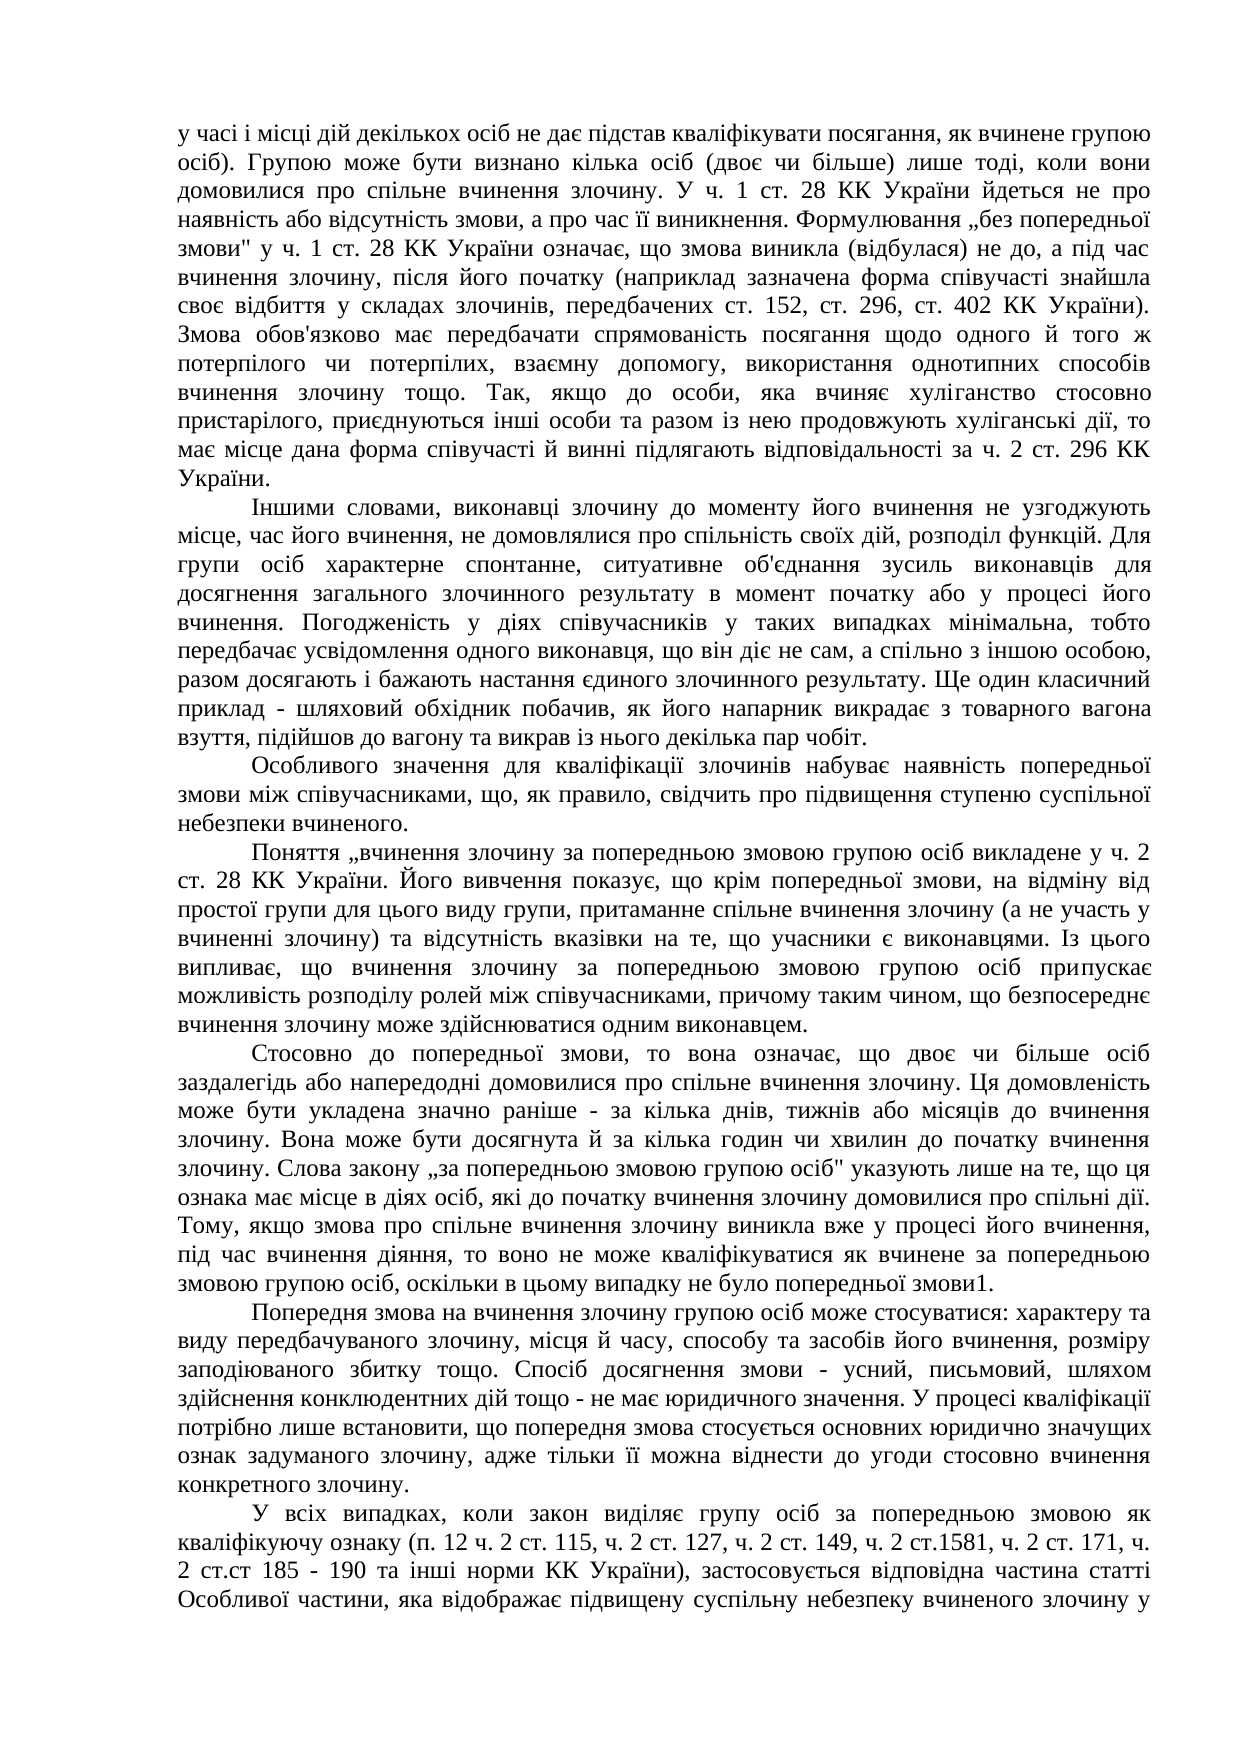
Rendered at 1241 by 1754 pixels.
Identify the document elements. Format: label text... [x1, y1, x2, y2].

text Стосовно до попередньої змови, то вона означає, що двоє чи більше осіб заздалегідь або напередодні домовилися про спільне вчинення злочину. Ця домовленість може бути укладена значно раніше - за кілька днів, тижнів або місяців до вчинення злочину. Вона може бути досягнута й за кілька годин чи хвилин до початку вчинення злочину. Слова закону „за попередньою змовою групою осіб" указують лише на те, що ця ознака має місце в діях осіб, які до початку вчинення злочину домовилися про спільні дії. Тому, якщо змова про спільне вчинення злочину виникла вже у процесі його вчинення, під час вчинення діяння, то воно не може кваліфікуватися як вчинене за попередньою змовою групою осіб, оскільки в цьому випадку не було попередньої змови1. [177, 1038, 1152, 1297]
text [177, 1498, 1152, 1613]
text Іншими словами, виконавці злочину до моменту його вчинення не узгоджують місце, час його вчинення, не домовлялися про спільність своїх дій, розподіл функцій. Для групи осіб характерне спонтанне, ситуативне об'єднання зусиль виконавців для досягнення загального злочинного результату в момент початку або у процесі його вчинення. Погодженість у діях співучасників у таких випадках мінімальна, тобто передбачає усвідомлення одного виконавця, що він діє не сам, а спільно з іншою особою, разом досягають і бажають настання єдиного злочинного результату. Ще один класичний приклад - шляховий обхідник побачив, як його напарник викрадає з товарного вагона взуття, підійшов до вагону та викрав із нього декілька пар чобіт. [177, 492, 1152, 751]
text Особливого значення для кваліфікації злочинів набуває наявність попередньої змови між співучасниками, що, як правило, свідчить про підвищення ступеню суспільної небезпеки вчиненого. [177, 751, 1152, 837]
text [177, 118, 1152, 492]
text Поняття „вчинення злочину за попередньою змовою групою осіб викладене у ч. 2 ст. 28 КК України. Його вивчення показує, що крім попередньої змови, на відміну від простої групи для цього виду групи, притаманне спільне вчинення злочину (а не участь у вчиненні злочину) та відсутність вказівки на те, що учасники є виконавцями. Із цього випливає, що вчинення злочину за попередньою змовою групою осіб припускає можливість розподілу ролей між співучасниками, причому таким чином, що безпосереднє вчинення злочину може здійснюватися одним виконавцем. [177, 837, 1152, 1038]
text Попередня змова на вчинення злочину групою осіб може стосуватися: характеру та виду передбачуваного злочину, місця й часу, способу та засобів його вчинення, розміру заподіюваного збитку тощо. Спосіб досягнення змови - усний, письмовий, шляхом здійснення конклюдентних дій тощо - не має юридичного значення. У процесі кваліфікації потрібно лише встановити, що попередня змова стосується основних юридично значущих ознак задуманого злочину, адже тільки її можна віднести до угоди стосовно вчинення конкретного злочину. [177, 1297, 1152, 1498]
